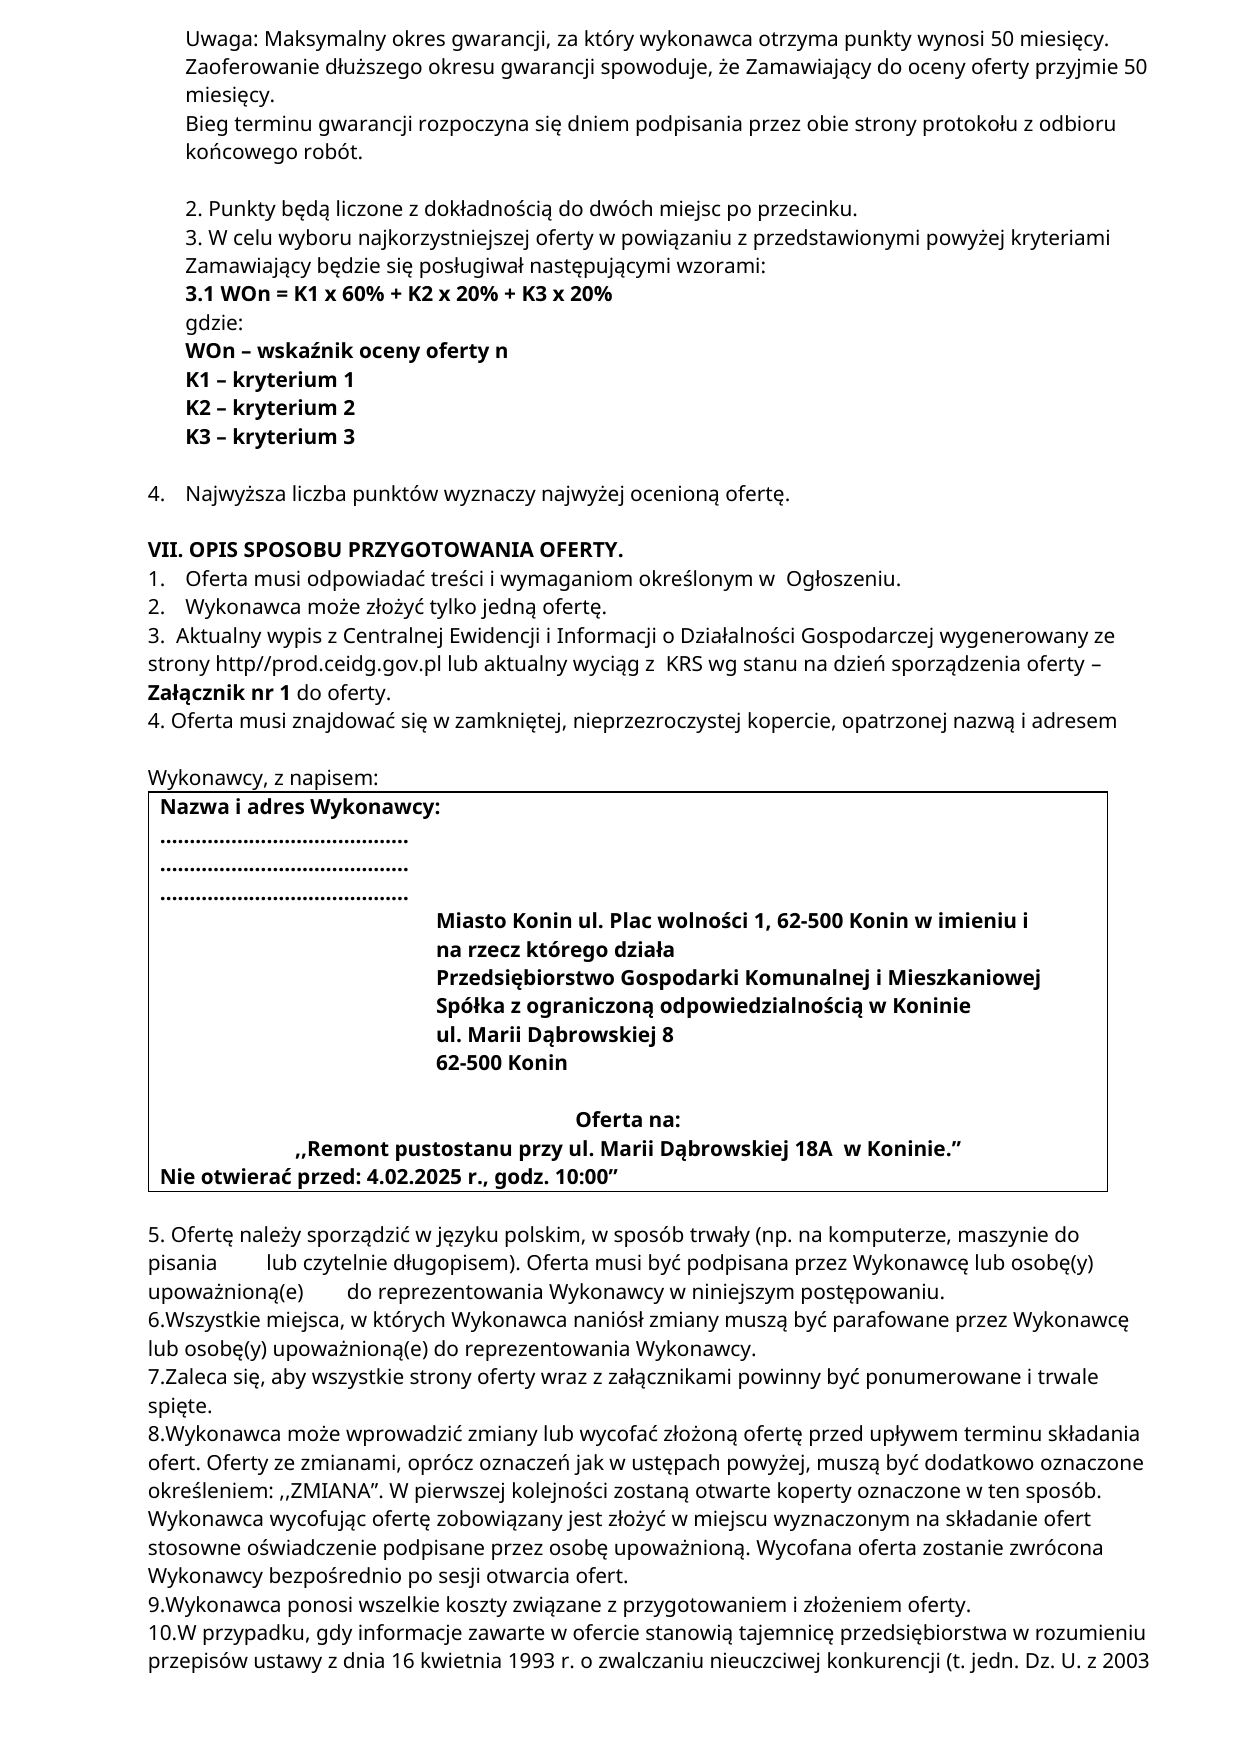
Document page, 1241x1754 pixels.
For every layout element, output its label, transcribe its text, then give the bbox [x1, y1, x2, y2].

text K3 – kryterium 3 [185, 422, 1152, 450]
text 9.Wykonawca ponosi wszelkie koszty związane z przygotowaniem i złożeniem oferty. [148, 1590, 1152, 1618]
text Bieg terminu gwarancji rozpoczyna się dniem podpisania przez obie strony protokołu z odbioru końcowego robót. [185, 109, 1152, 166]
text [148, 1618, 1152, 1675]
text 4. Oferta musi znajdować się w zamkniętej, nieprzezroczystej kopercie, opatrzonej nazwą i adresem [148, 706, 1152, 734]
text 3. W celu wyboru najkorzystniejszej oferty w powiązaniu z przedstawionymi powyżej kryteriami [185, 223, 1152, 251]
text 5. Ofertę należy sporządzić w języku polskim, w sposób trwały (np. na komputerze, maszynie do pisania lub czytelnie długopisem). Oferta musi być podpisana przez Wykonawcę lub osobę(y) upoważnioną(e) do reprezentowania Wykonawcy w niniejszym postępowaniu. [148, 1220, 1152, 1305]
text K1 – kryterium 1 [185, 365, 1152, 393]
text 2. Punkty będą liczone z dokładnością do dwóch miejsc po przecinku. [185, 194, 1152, 223]
text 3. Aktualny wypis z Centralnej Ewidencji i Informacji o Działalności Gospodarczej wygenerowany ze strony http//prod.ceidg.gov.pl lub aktualny wyciąg z KRS wg stanu na dzień sporządzenia oferty – Załącznik nr 1 do oferty. [148, 621, 1152, 706]
text 6.Wszystkie miejsca, w których Wykonawca naniósł zmiany muszą być parafowane przez Wykonawcę lub osobę(y) upoważnioną(e) do reprezentowania Wykonawcy. [148, 1305, 1152, 1362]
text gdzie: [185, 308, 1152, 336]
text WOn – wskaźnik oceny oferty n [185, 336, 1152, 365]
list Oferta musi odpowiadać treści i wymaganiom określonym w Ogłoszeniu. [148, 564, 1152, 592]
table_header Nazwa i adres Wykonawcy: …………………………………… …………………………………… …………………………………… Miasto Konin ul. Plac wolności 1, 62-500 Konin w imieniu i na rzecz którego działa Przedsiębiorstwo Gospodarki Komunalnej i Mieszkaniowej Spółka z ograniczoną odpowiedzialnością w Koninie ul. Marii Dąbrowskiej 8 62-500 Konin Oferta na: ,,Remont pustostanu przy ul. Marii Dąbrowskiej 18A w Koninie.” Nie otwierać przed: 4.02.2025 r., godz. 10:00” [149, 793, 1107, 1191]
text K2 – kryterium 2 [185, 393, 1152, 422]
list Wykonawca może złożyć tylko jedną ofertę. [148, 592, 1152, 621]
text 8.Wykonawca może wprowadzić zmiany lub wycofać złożoną ofertę przed upływem terminu składania ofert. Oferty ze zmianami, oprócz oznaczeń jak w ustępach powyżej, muszą być dodatkowo oznaczone określeniem: ,,ZMIANA”. W pierwszej kolejności zostaną otwarte koperty oznaczone w ten sposób. Wykonawca wycofując ofertę zobowiązany jest złożyć w miejscu wyznaczonym na składanie ofert stosowne oświadczenie podpisane przez osobę upoważnioną. Wycofana oferta zostanie zwrócona Wykonawcy bezpośrednio po sesji otwarcia ofert. [148, 1419, 1152, 1590]
text 3.1 WOn = K1 x 60% + K2 x 20% + K3 x 20% [185, 279, 1152, 308]
text Zamawiający będzie się posługiwał następującymi wzorami: [185, 251, 1152, 279]
text Wykonawcy, z napisem: [148, 763, 1152, 791]
list Najwyższa liczba punktów wyznaczy najwyżej ocenioną ofertę. [148, 479, 1152, 507]
text 7.Zaleca się, aby wszystkie strony oferty wraz z załącznikami powinny być ponumerowane i trwale spięte. [148, 1362, 1152, 1419]
text VII. OPIS SPOSOBU PRZYGOTOWANIA OFERTY. [148, 536, 1152, 564]
text Uwaga: Maksymalny okres gwarancji, za który wykonawca otrzyma punkty wynosi 50 miesięcy. Zaoferowanie dłuższego okresu gwarancji spowoduje, że Zamawiający do oceny oferty przyjmie 50 miesięcy. [185, 24, 1152, 109]
